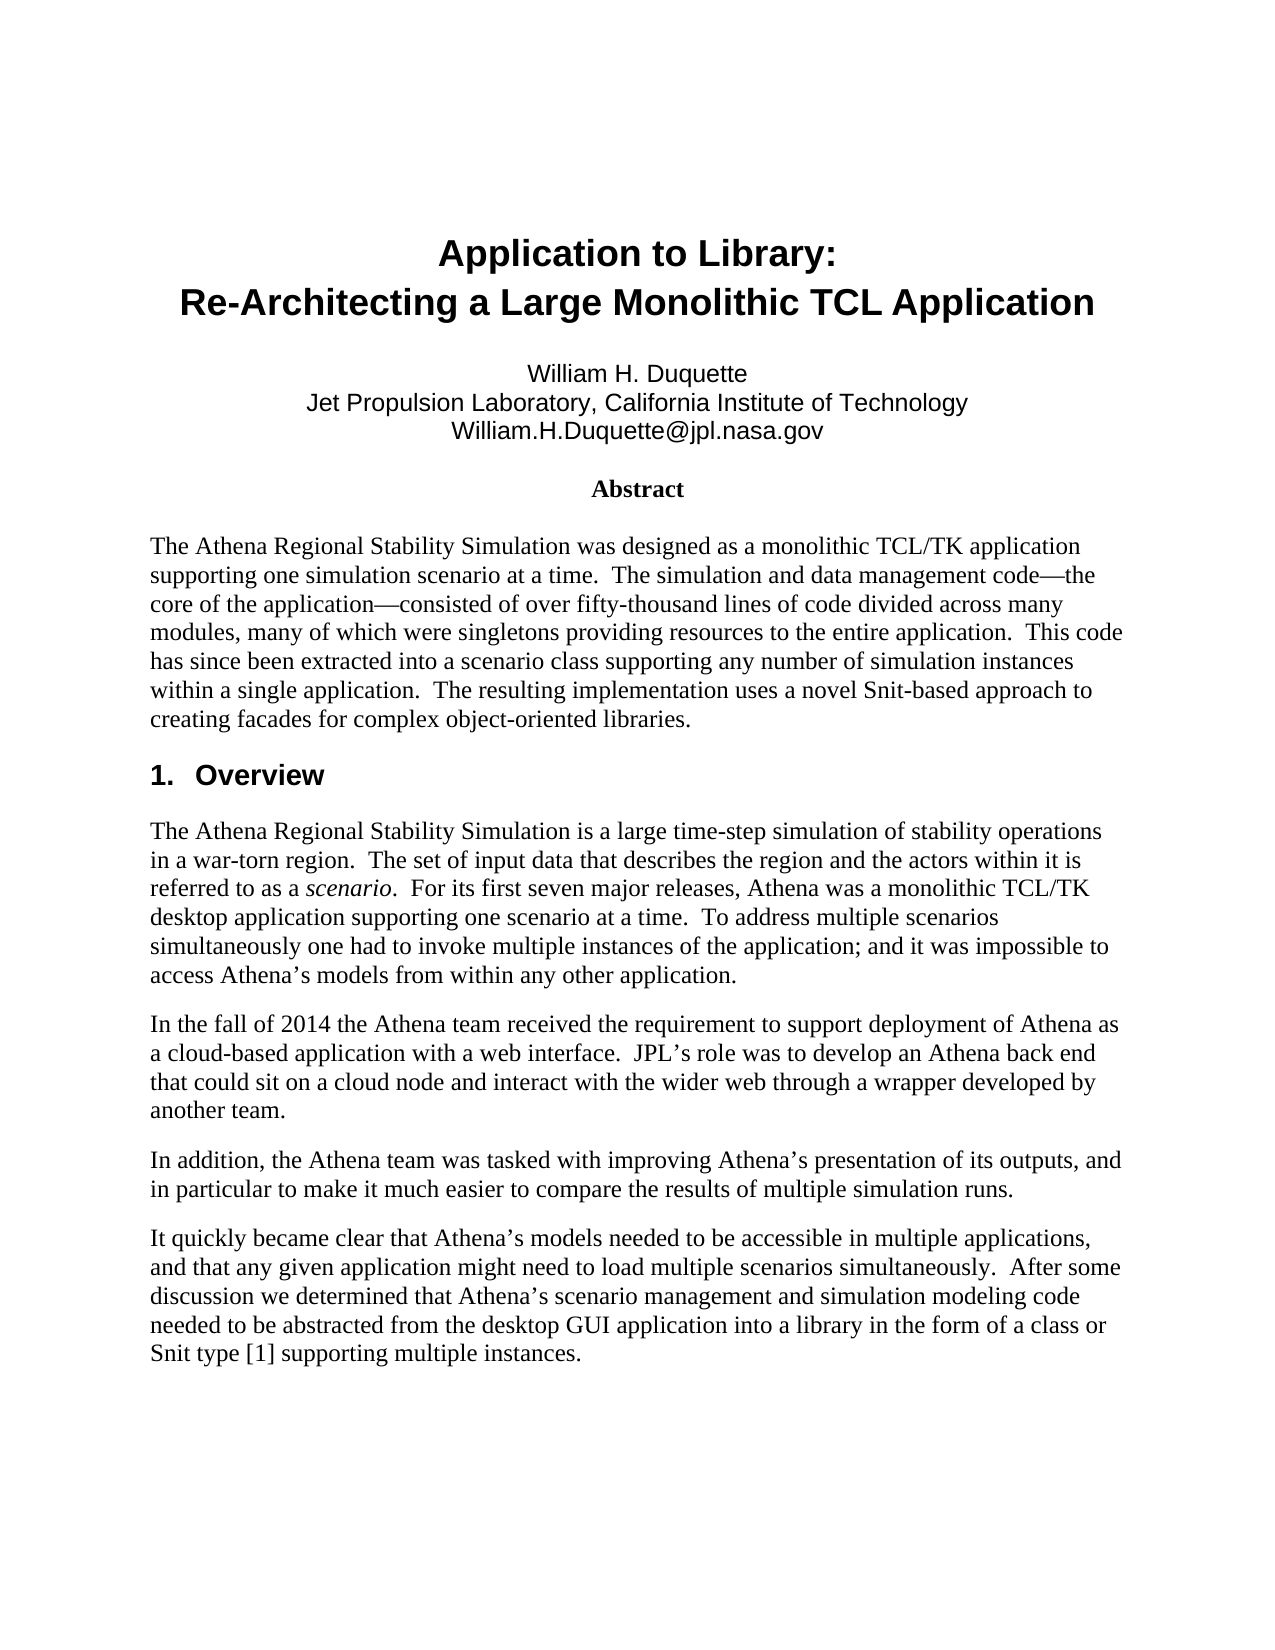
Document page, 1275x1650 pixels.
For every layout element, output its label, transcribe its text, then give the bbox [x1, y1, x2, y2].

title Application to Library: [150, 231, 1125, 274]
text William.H.Duquette@jpl.nasa.gov [150, 416, 1125, 445]
title Re-Architecting a Large Monolithic TCL Application [150, 281, 1125, 324]
text Jet Propulsion Laboratory, California Institute of Technology [150, 387, 1125, 416]
text In addition, the Athena team was tasked with improving Athena’s presentation of its outputs, and in particular to make it much easier to compare the results of multiple simulation runs. [150, 1145, 1125, 1203]
text William H. Duquette [150, 359, 1125, 387]
text In the fall of 2014 the Athena team received the requirement to support deployment of Athena as a cloud-based application with a web interface. JPL’s role was to develop an Athena back end that could sit on a cloud node and interact with the wider web through a wrapper developed by another team. [150, 1009, 1125, 1124]
text It quickly became clear that Athena’s models needed to be accessible in multiple applications, and that any given application might need to load multiple scenarios simultaneously. After some discussion we determined that Athena’s scenario management and simulation modeling code needed to be abstracted from the desktop GUI application into a library in the form of a class or Snit type [1] supporting multiple instances. [150, 1223, 1125, 1367]
text The Athena Regional Stability Simulation was designed as a monolithic TCL/TK application supporting one simulation scenario at a time. The simulation and data management code—the core of the application—consisted of over fifty-thousand lines of code divided across many modules, many of which were singletons providing resources to the entire application. This code has since been extracted into a scenario class supporting any number of simulation instances within a single application. The resulting implementation uses a novel Snit-based approach to creating facades for complex object-oriented libraries. [150, 531, 1125, 732]
text The Athena Regional Stability Simulation is a large time-step simulation of stability operations in a war-torn region. The set of input data that describes the region and the actors within it is referred to as a scenario. For its first seven major releases, Athena was a monolithic TCL/TK desktop application supporting one scenario at a time. To address multiple scenarios simultaneously one had to invoke multiple instances of the application; and it was impossible to access Athena’s models from within any other application. [150, 816, 1125, 988]
text Abstract [150, 474, 1125, 502]
subtitle Overview [150, 757, 1125, 791]
